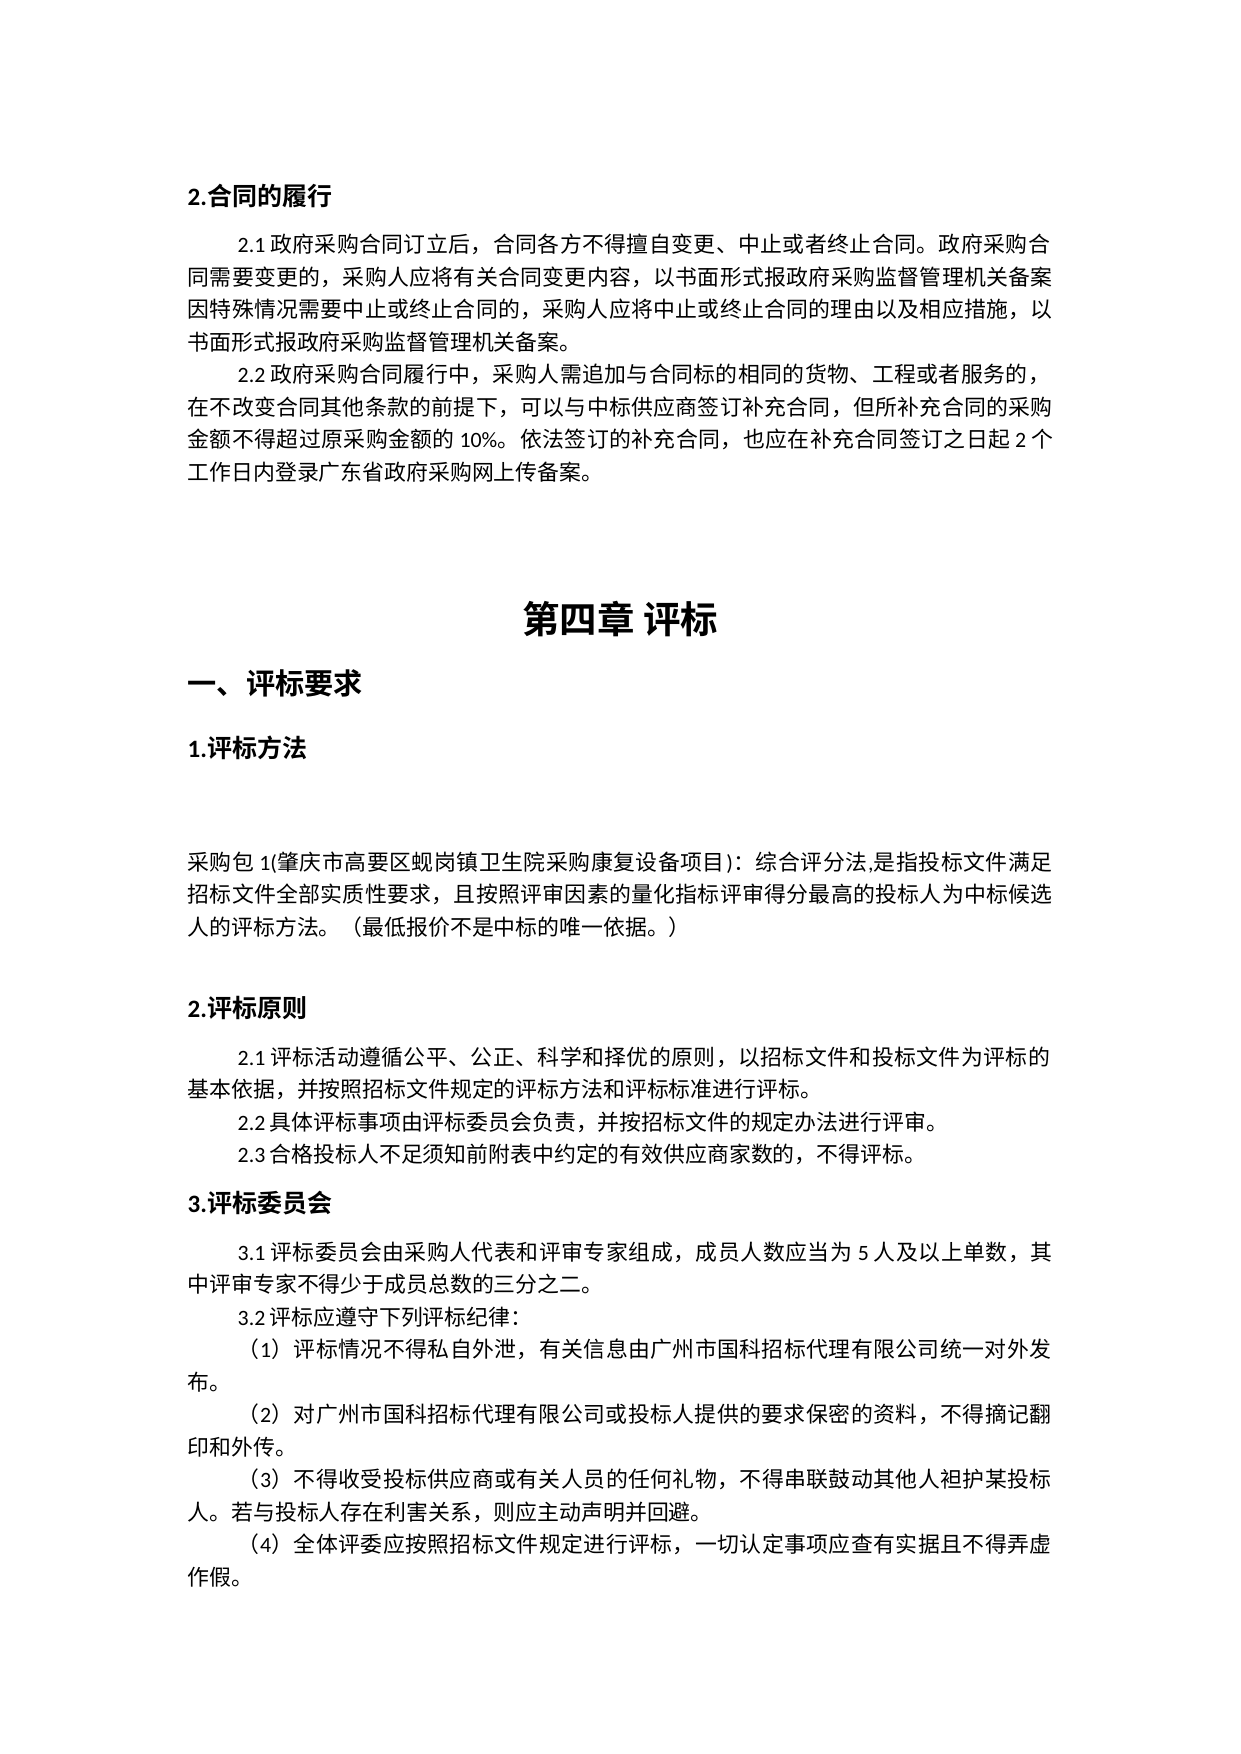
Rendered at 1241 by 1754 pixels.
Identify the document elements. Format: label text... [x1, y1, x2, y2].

text 一、评标要求 [187, 649, 1053, 714]
text 2.2政府采购合同履行中，采购人需追加与合同标的相同的货物、工程或者服务的，在不改变合同其他条款的前提下，可以与中标供应商签订补充合同，但所补充合同的采购金额不得超过原采购金额的10%。依法签订的补充合同，也应在补充合同签订之日起2个工作日内登录广东省政府采购网上传备案。 [187, 357, 1053, 487]
text （1）评标情况不得私自外泄，有关信息由广州市国科招标代理有限公司统一对外发布。 [187, 1332, 1053, 1397]
text 1.评标方法 [187, 714, 1053, 779]
text 2.1评标活动遵循公平、公正、科学和择优的原则，以招标文件和投标文件为评标的基本依据，并按照招标文件规定的评标方法和评标标准进行评标。 [187, 1039, 1053, 1104]
text 2.合同的履行 [187, 162, 1053, 227]
text 2.1政府采购合同订立后，合同各方不得擅自变更、中止或者终止合同。政府采购合同需要变更的，采购人应将有关合同变更内容，以书面形式报政府采购监督管理机关备案；因特殊情况需要中止或终止合同的，采购人应将中止或终止合同的理由以及相应措施，以书面形式报政府采购监督管理机关备案。 [187, 227, 1053, 357]
text 第四章 评标 [187, 584, 1053, 649]
text （3）不得收受投标供应商或有关人员的任何礼物，不得串联鼓动其他人袒护某投标人。若与投标人存在利害关系，则应主动声明并回避。 [187, 1462, 1053, 1527]
text 3.评标委员会 [187, 1169, 1053, 1234]
text 3.2评标应遵守下列评标纪律： [187, 1299, 1053, 1332]
text （2）对广州市国科招标代理有限公司或投标人提供的要求保密的资料，不得摘记翻印和外传。 [187, 1397, 1053, 1462]
text 3.1评标委员会由采购人代表和评审专家组成，成员人数应当为5人及以上单数，其中评审专家不得少于成员总数的三分之二。 [187, 1234, 1053, 1299]
text （4）全体评委应按照招标文件规定进行评标，一切认定事项应查有实据且不得弄虚作假。 [187, 1527, 1053, 1592]
text 2.评标原则 [187, 974, 1053, 1039]
text 2.2具体评标事项由评标委员会负责，并按招标文件的规定办法进行评审。 [187, 1104, 1053, 1137]
text 采购包1(肇庆市高要区蚬岗镇卫生院采购康复设备项目)：综合评分法,是指投标文件满足招标文件全部实质性要求，且按照评审因素的量化指标评审得分最高的投标人为中标候选人的评标方法。（最低报价不是中标的唯一依据。） [187, 844, 1053, 942]
text 2.3合格投标人不足须知前附表中约定的有效供应商家数的，不得评标。 [187, 1137, 1053, 1169]
